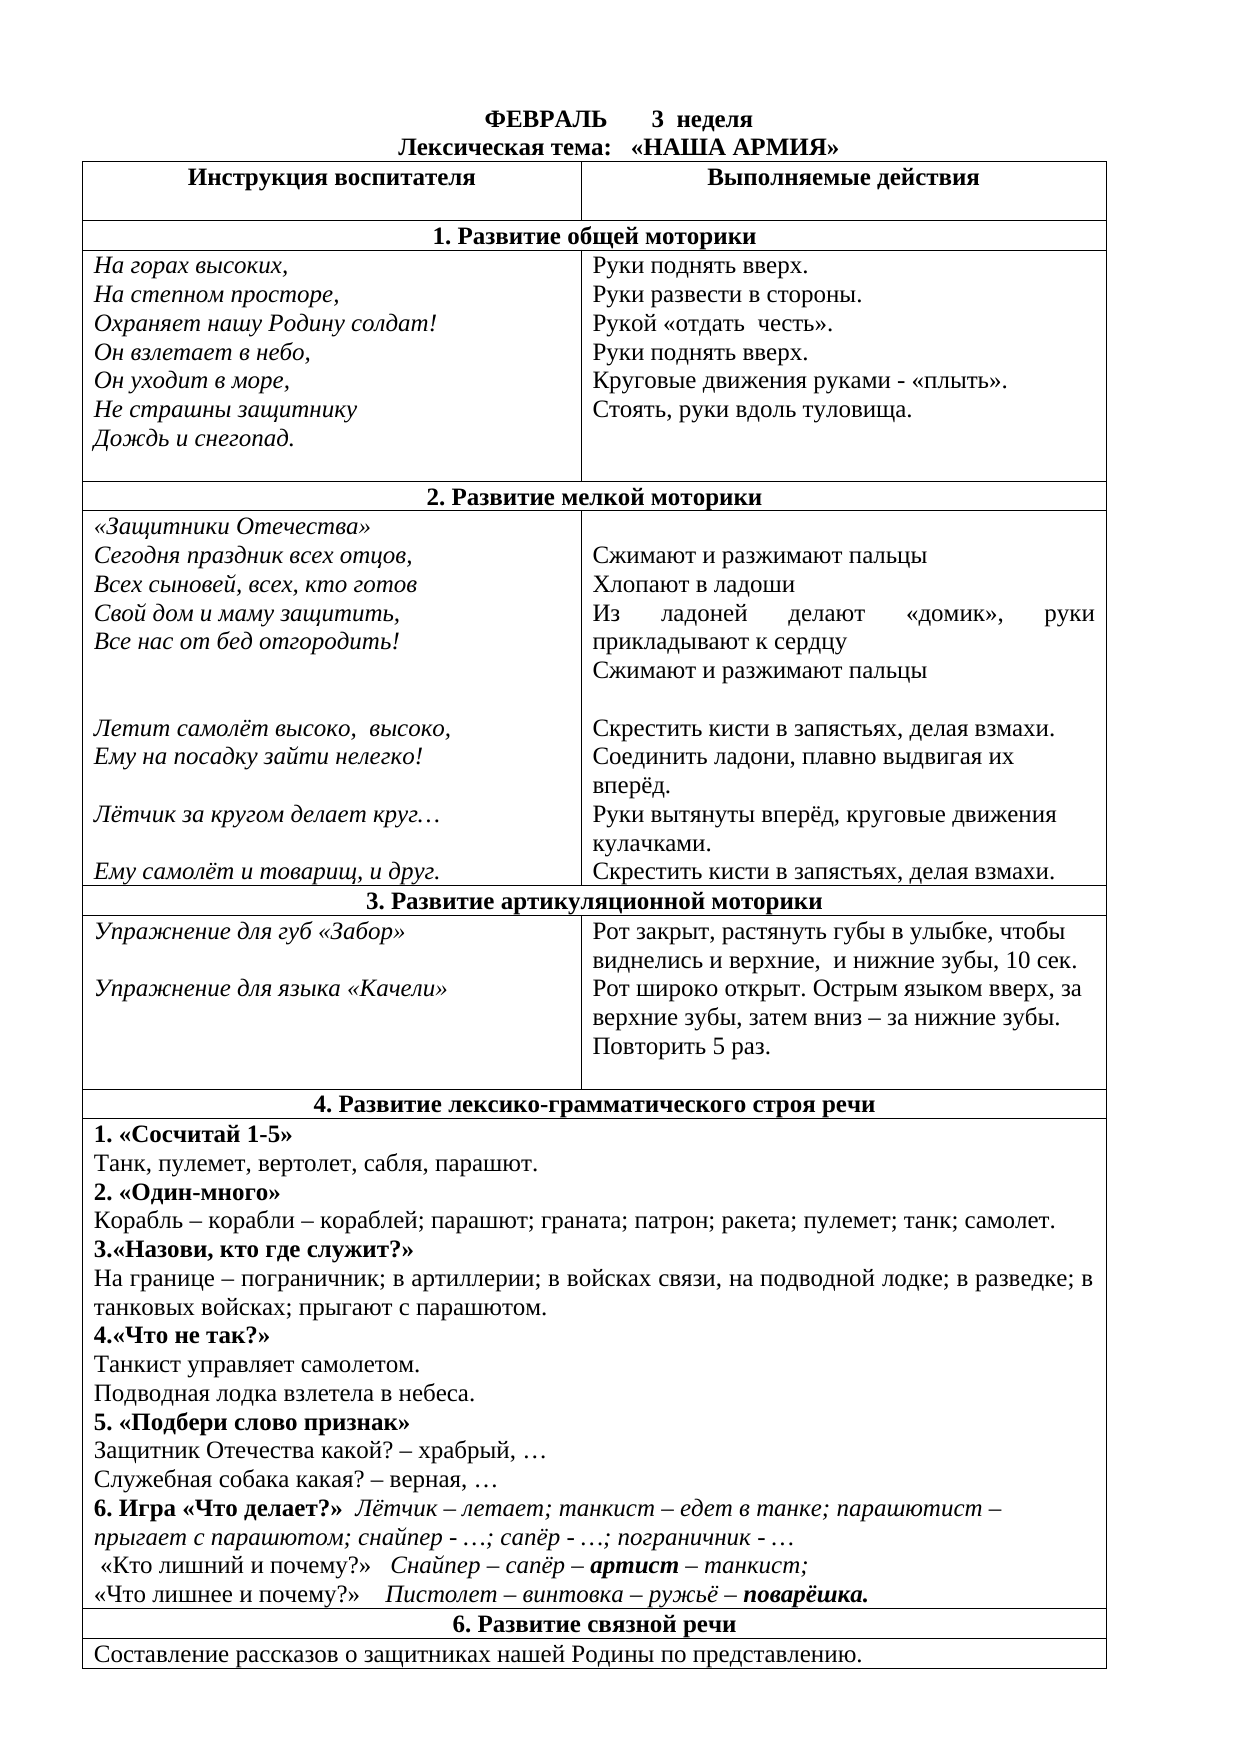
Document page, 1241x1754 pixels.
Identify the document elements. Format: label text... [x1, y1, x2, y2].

table_cell Упражнение для губ «Забор» Упражнение для языка «Качели» [83, 916, 581, 1088]
table_header Инструкция воспитателя [83, 162, 581, 220]
text ФЕВРАЛЬ 3 неделя [94, 104, 1144, 132]
table_cell «Защитники Отечества» Сегодня праздник всех отцов, Всех сыновей, всех, кто готов Свой дом и маму защитить, Все нас от бед отгородить! Летит самолёт высоко, высоко, Ему на посадку зайти нелегко! Лётчик за кругом делает круг… Ему самолёт и товарищ, и друг. [83, 511, 581, 885]
text Лексическая тема: «НАША АРМИЯ» [94, 132, 1144, 161]
table_cell На горах высоких, На степном просторе, Охраняет нашу Родину солдат! Он взлетает в небо, Он уходит в море, Не страшны защитнику Дождь и снегопад. [83, 251, 581, 481]
table_cell 4. Развитие лексико-грамматического строя речи [83, 1090, 1106, 1118]
table_header Выполняемые действия [582, 162, 1106, 220]
table_cell 1. Развитие общей моторики [83, 221, 1106, 249]
table_cell 3. Развитие артикуляционной моторики [83, 886, 1106, 915]
table_cell Рот закрыт, растянуть губы в улыбке, чтобы виднелись и верхние, и нижние зубы, 10 сек. Рот широко открыт. Острым языком вверх, за верхние зубы, затем вниз – за нижние зубы. Повторить 5 раз. [582, 916, 1106, 1088]
table_cell 6. Развитие связной речи [83, 1609, 1106, 1638]
table_cell Руки поднять вверх. Руки развести в стороны. Рукой «отдать честь». Руки поднять вверх. Круговые движения руками - «плыть». Стоять, руки вдоль туловища. [582, 251, 1106, 481]
table_cell 1. «Сосчитай 1-5» Танк, пулемет, вертолет, сабля, парашют. 2. «Один-много» Корабль – корабли – кораблей; парашют; граната; патрон; ракета; пулемет; танк; самолет. 3.«Назови, кто где служит?» На границе – пограничник; в артиллерии; в войсках связи, на подводной лодке; в разведке; в танковых войсках; прыгают с парашютом. 4.«Что не так?» Танкист управляет самолетом. Подводная лодка взлетела в небеса. 5. «Подбери слово признак» Защитник Отечества какой? – храбрый, … Служебная собака какая? – верная, … 6. Игра «Что делает?» Лётчик – летает; танкист – едет в танке; парашютист – прыгает с парашютом; снайпер - …; сапёр - …; пограничник - … «Кто лишний и почему?» Снайпер – сапёр – артист – танкист; «Что лишнее и почему?» Пистолет – винтовка – ружьё – поварёшка. [83, 1119, 1106, 1608]
table_cell Составление рассказов о защитниках нашей Родины по представлению. [83, 1639, 1106, 1668]
table_cell Сжимают и разжимают пальцы Хлопают в ладоши Из ладоней делают «домик», руки прикладывают к сердцу Сжимают и разжимают пальцы Скрестить кисти в запястьях, делая взмахи. Соединить ладони, плавно выдвигая их вперёд. Руки вытянуты вперёд, круговые движения кулачками. Скрестить кисти в запястьях, делая взмахи. [582, 511, 1106, 885]
table_cell 2. Развитие мелкой моторики [83, 482, 1106, 510]
